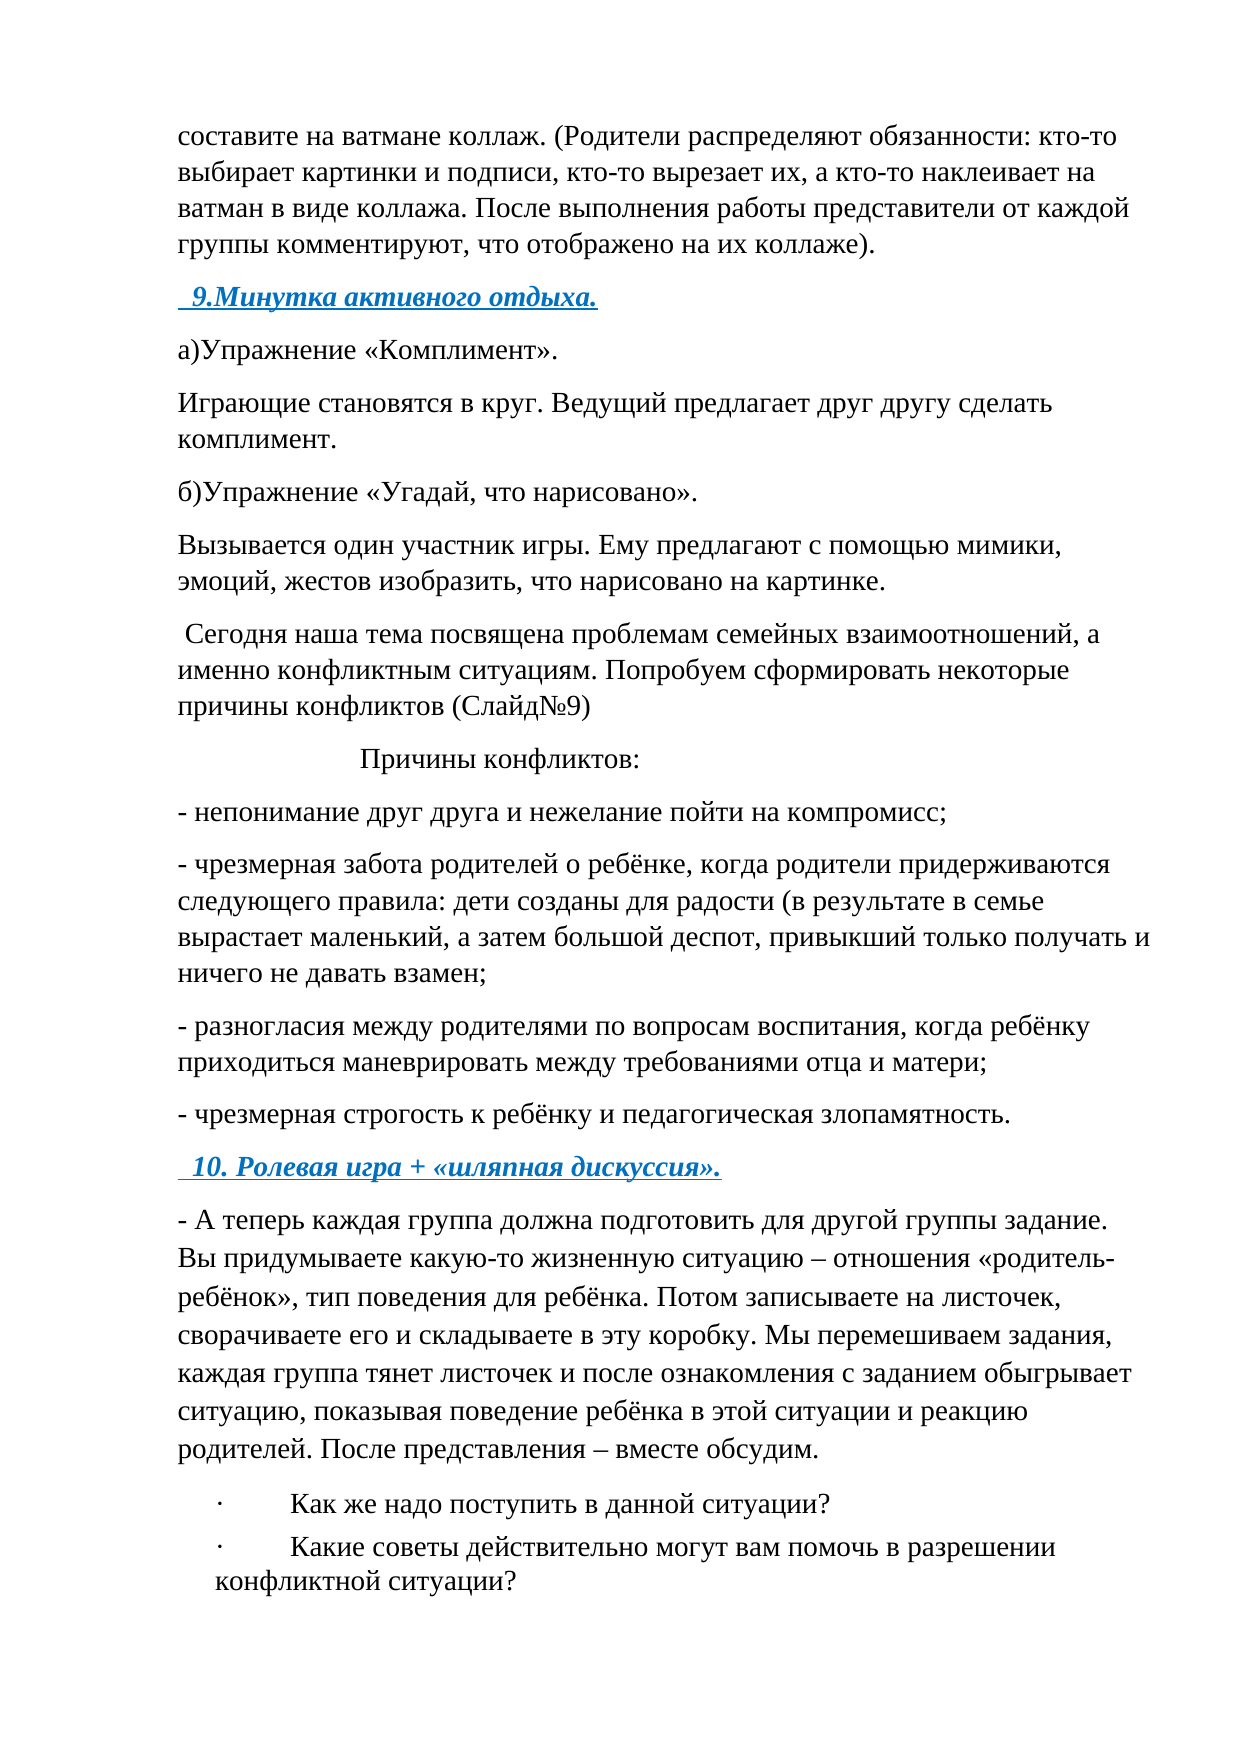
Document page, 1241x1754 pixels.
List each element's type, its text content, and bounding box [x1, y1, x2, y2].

text б)Упражнение «Угадай, что нарисовано». [177, 474, 1152, 507]
text Играющие становятся в круг. Ведущий предлагает друг другу сделать комплимент. [177, 385, 1152, 455]
text - А теперь каждая группа должна подготовить для другой группы задание. Вы придумываете какую-то жизненную ситуацию – отношения «родитель-ребёнок», тип поведения для ребёнка. Потом записываете на листочек, сворачиваете его и складываете в эту коробку. Мы перемешиваем задания, каждая группа тянет листочек и после ознакомления с заданием обыгрывает ситуацию, показывая поведение ребёнка в этой ситуации и реакцию родителей. После представления – вместе обсудим. [177, 1202, 1152, 1465]
text · Как же надо поступить в данной ситуации? [215, 1487, 1152, 1520]
text Вызывается один участник игры. Ему предлагают с помощью мимики, эмоций, жестов изобразить, что нарисовано на картинке. [177, 527, 1152, 596]
text - разногласия между родителями по вопросам воспитания, когда ребёнку приходиться маневрировать между требованиями отца и матери; [177, 1008, 1152, 1077]
text Причины конфликтов: [177, 741, 1152, 774]
text - чрезмерная забота родителей о ребёнке, когда родители придерживаются следующего правила: дети созданы для радости (в результате в семье вырастает маленький, а затем большой деспот, привыкший только получать и ничего не давать взамен; [177, 846, 1152, 988]
text 10. Ролевая игра + «шляпная дискуссия». [177, 1149, 1152, 1183]
text - непонимание друг друга и нежелание пойти на компромисс; [177, 794, 1152, 827]
text · Какие советы действительно могут вам помочь в разрешении конфликтной ситуации? [215, 1529, 1152, 1597]
text 9.Минутка активного отдыха. [177, 279, 1152, 313]
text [177, 118, 1152, 260]
text - чрезмерная строгость к ребёнку и педагогическая злопамятность. [177, 1097, 1152, 1130]
text а)Упражнение «Комплимент». [177, 332, 1152, 366]
text Сегодня наша тема посвящена проблемам семейных взаимоотношений, а именно конфликтным ситуациям. Попробуем сформировать некоторые причины конфликтов (Слайд№9) [177, 616, 1152, 722]
